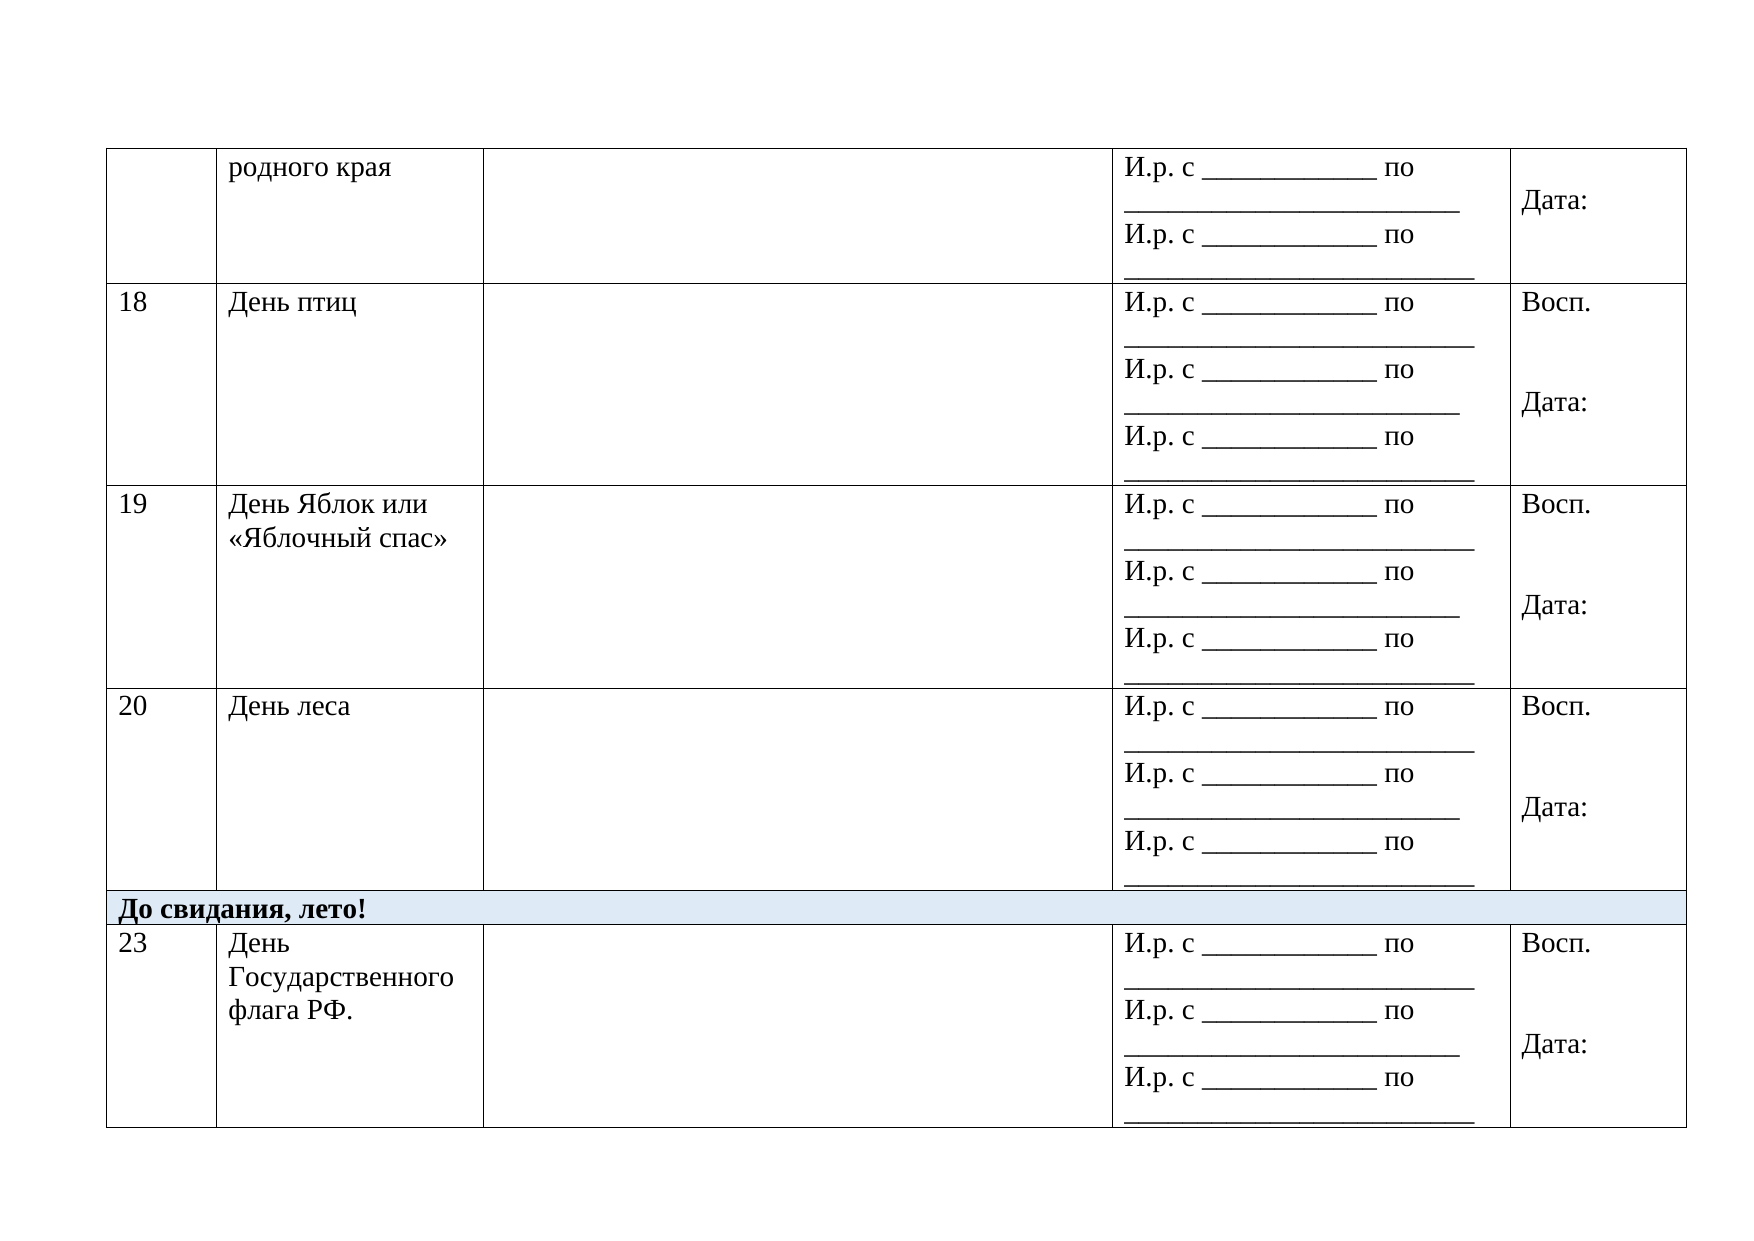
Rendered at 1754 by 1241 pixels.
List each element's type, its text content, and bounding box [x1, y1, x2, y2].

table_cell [1113, 149, 1510, 283]
table_cell И.р. с ____________ по ________________________ И.р. с ____________ по _______________________ И.р. с ____________ по ________________________ [1113, 486, 1510, 687]
table_cell [484, 149, 1112, 283]
table_cell [484, 689, 1112, 890]
table_cell И.р. с ____________ по ________________________ И.р. с ____________ по _______________________ И.р. с ____________ по ________________________ [1113, 689, 1510, 890]
table_cell День леса [217, 689, 483, 890]
table_cell Восп. Дата: [1511, 284, 1686, 485]
table_cell 18 [107, 284, 216, 485]
table_cell 23 [107, 925, 216, 1127]
table_cell День Государственного флага РФ. [217, 925, 483, 1127]
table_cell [217, 149, 483, 283]
table_cell [484, 925, 1112, 1127]
table_cell День Яблок или «Яблочный спас» [217, 486, 483, 687]
table_cell 17 [107, 149, 216, 283]
table_cell День птиц [217, 284, 483, 485]
table_cell Восп. Дата: [1511, 689, 1686, 890]
table_cell До свидания, лето! [107, 891, 1686, 924]
table_cell Восп. Дата: [1511, 149, 1686, 283]
table_cell Восп. Дата: [1511, 486, 1686, 687]
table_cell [1113, 925, 1510, 1127]
table_cell [484, 284, 1112, 485]
table_cell И.р. с ____________ по ________________________ И.р. с ____________ по _______________________ И.р. с ____________ по ________________________ [1113, 284, 1510, 485]
table_cell [484, 486, 1112, 687]
table_cell 19 [107, 486, 216, 687]
table_cell Восп. Дата: [1511, 925, 1686, 1127]
table_cell 20 [107, 689, 216, 890]
